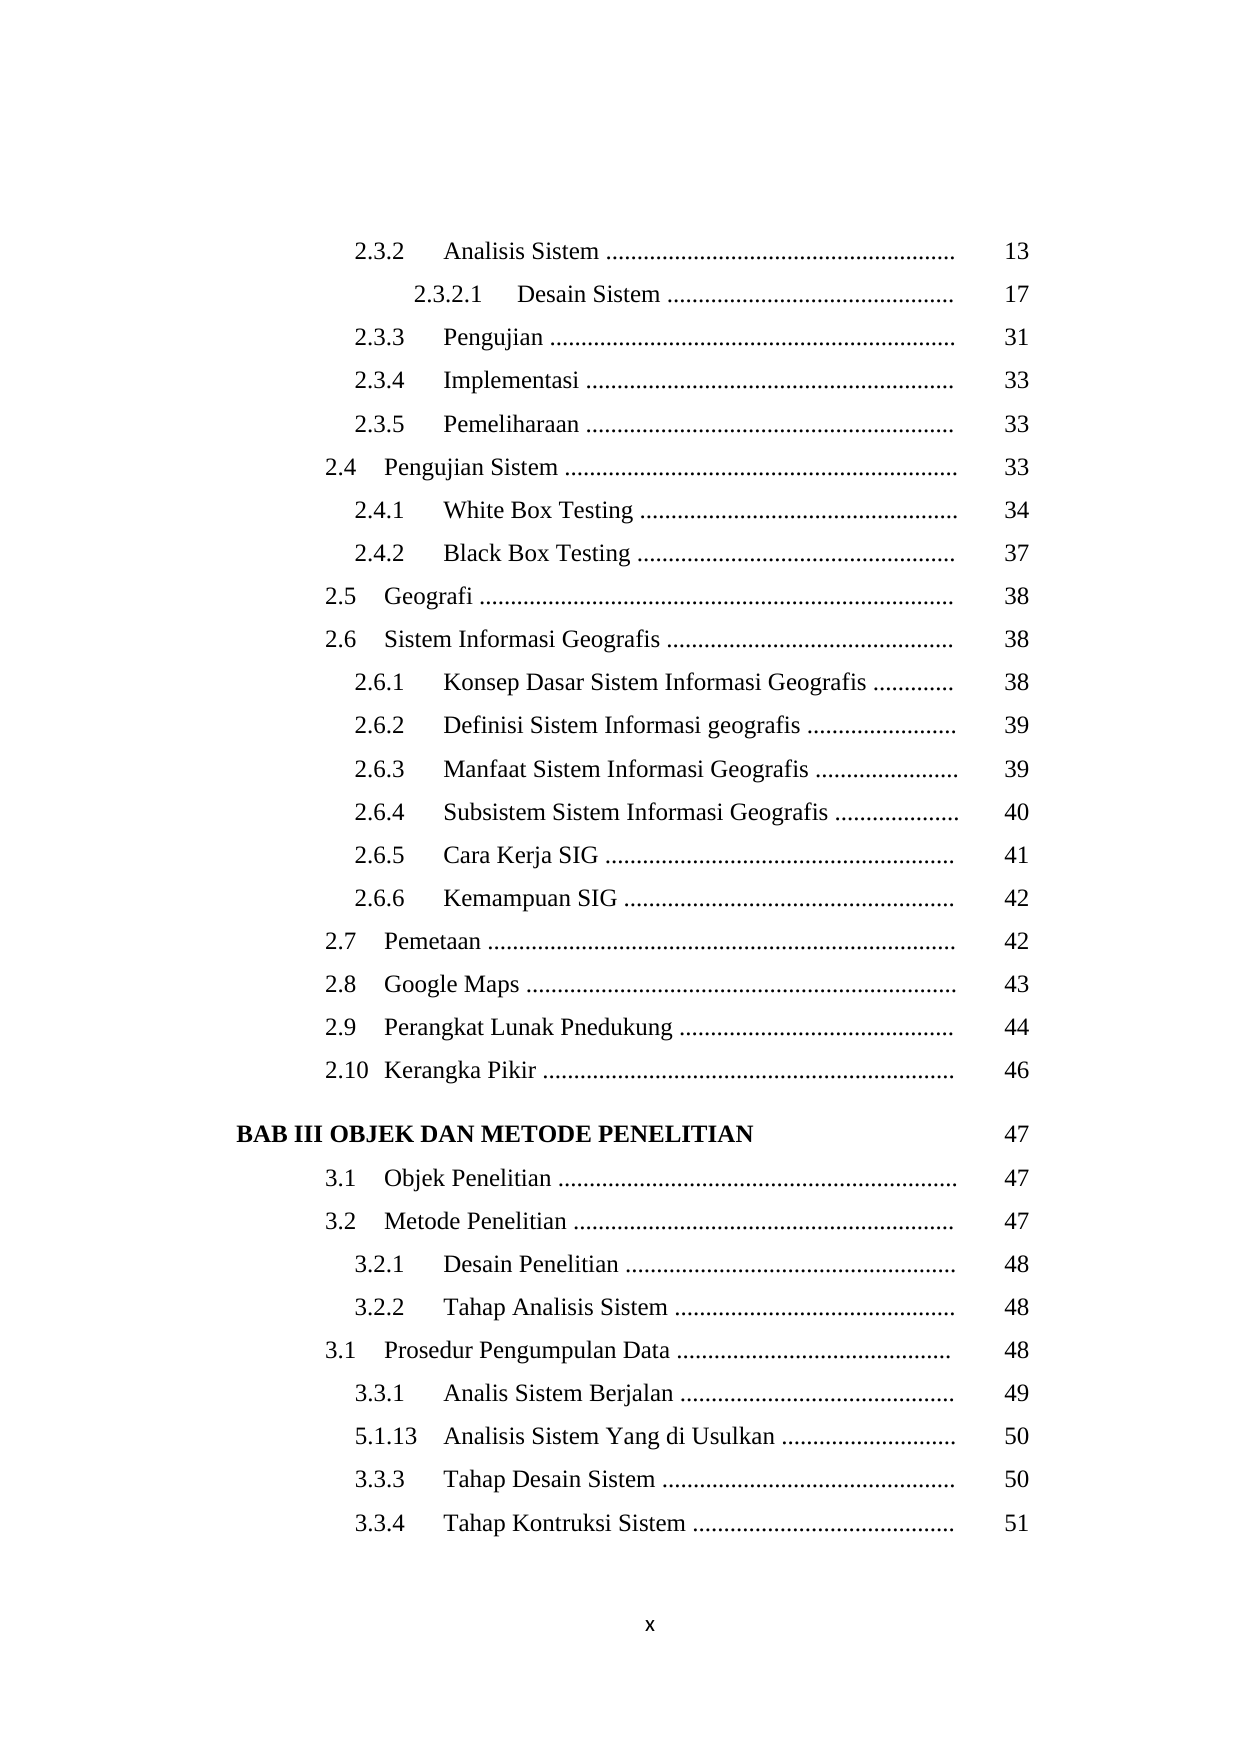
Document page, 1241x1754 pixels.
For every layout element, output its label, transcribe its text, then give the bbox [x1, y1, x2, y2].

list Tahap Desain Sistem ............................................... 50 [354, 1464, 1063, 1493]
text 2.3.2 Analisis Sistem ........................................................ 13 [236, 236, 1063, 265]
text 2.6.3 Manfaat Sistem Informasi Geografis ....................... 39 [236, 754, 1063, 782]
text 2.6.2 Definisi Sistem Informasi geografis ........................ 39 [236, 711, 1063, 739]
list Metode Penelitian ............................................................. 47 [325, 1206, 1063, 1234]
text 2.4.1 White Box Testing ................................................... 34 [236, 495, 1063, 524]
text 2.4 Pengujian Sistem ............................................................... 33 [236, 452, 1063, 481]
text BAB III OBJEK DAN METODE PENELITIAN 47 [236, 1119, 1063, 1148]
list Analisis Sistem Yang di Usulkan ............................ 50 [354, 1421, 1063, 1450]
list Analis Sistem Berjalan ............................................ 49 [354, 1378, 1063, 1407]
text 2.3.4 Implementasi ........................................................... 33 [236, 366, 1063, 394]
list Prosedur Pengumpulan Data ............................................ 48 [325, 1335, 1063, 1364]
text 2.6.5 Cara Kerja SIG ........................................................ 41 [236, 840, 1063, 869]
text 2.4.2 Black Box Testing ................................................... 37 [236, 538, 1063, 567]
list Desain Penelitian ..................................................... 48 [354, 1249, 1063, 1278]
text 2.10 Kerangka Pikir .................................................................. 46 [236, 1056, 1063, 1084]
text 2.3.2.1 Desain Sistem .............................................. 17 [236, 279, 1063, 308]
list Objek Penelitian ................................................................ 47 [325, 1163, 1063, 1191]
list Tahap Kontruksi Sistem .......................................... 51 [354, 1508, 1063, 1536]
text 2.6.6 Kemampuan SIG ..................................................... 42 [236, 883, 1063, 912]
text 2.6.1 Konsep Dasar Sistem Informasi Geografis ............. 38 [236, 667, 1063, 696]
text 2.3.3 Pengujian ................................................................. 31 [236, 322, 1063, 351]
text 2.6 Sistem Informasi Geografis .............................................. 38 [236, 624, 1063, 653]
text 2.7 Pemetaan ........................................................................... 42 [236, 926, 1063, 955]
text 2.5 Geografi ............................................................................ 38 [236, 581, 1063, 610]
text 2.6.4 Subsistem Sistem Informasi Geografis .................... 40 [236, 797, 1063, 826]
text 2.3.5 Pemeliharaan ........................................................... 33 [236, 409, 1063, 437]
list Tahap Analisis Sistem ............................................. 48 [354, 1292, 1063, 1321]
text 2.8 Google Maps ..................................................................... 43 [236, 969, 1063, 998]
text 2.9 Perangkat Lunak Pnedukung ............................................ 44 [236, 1012, 1063, 1041]
